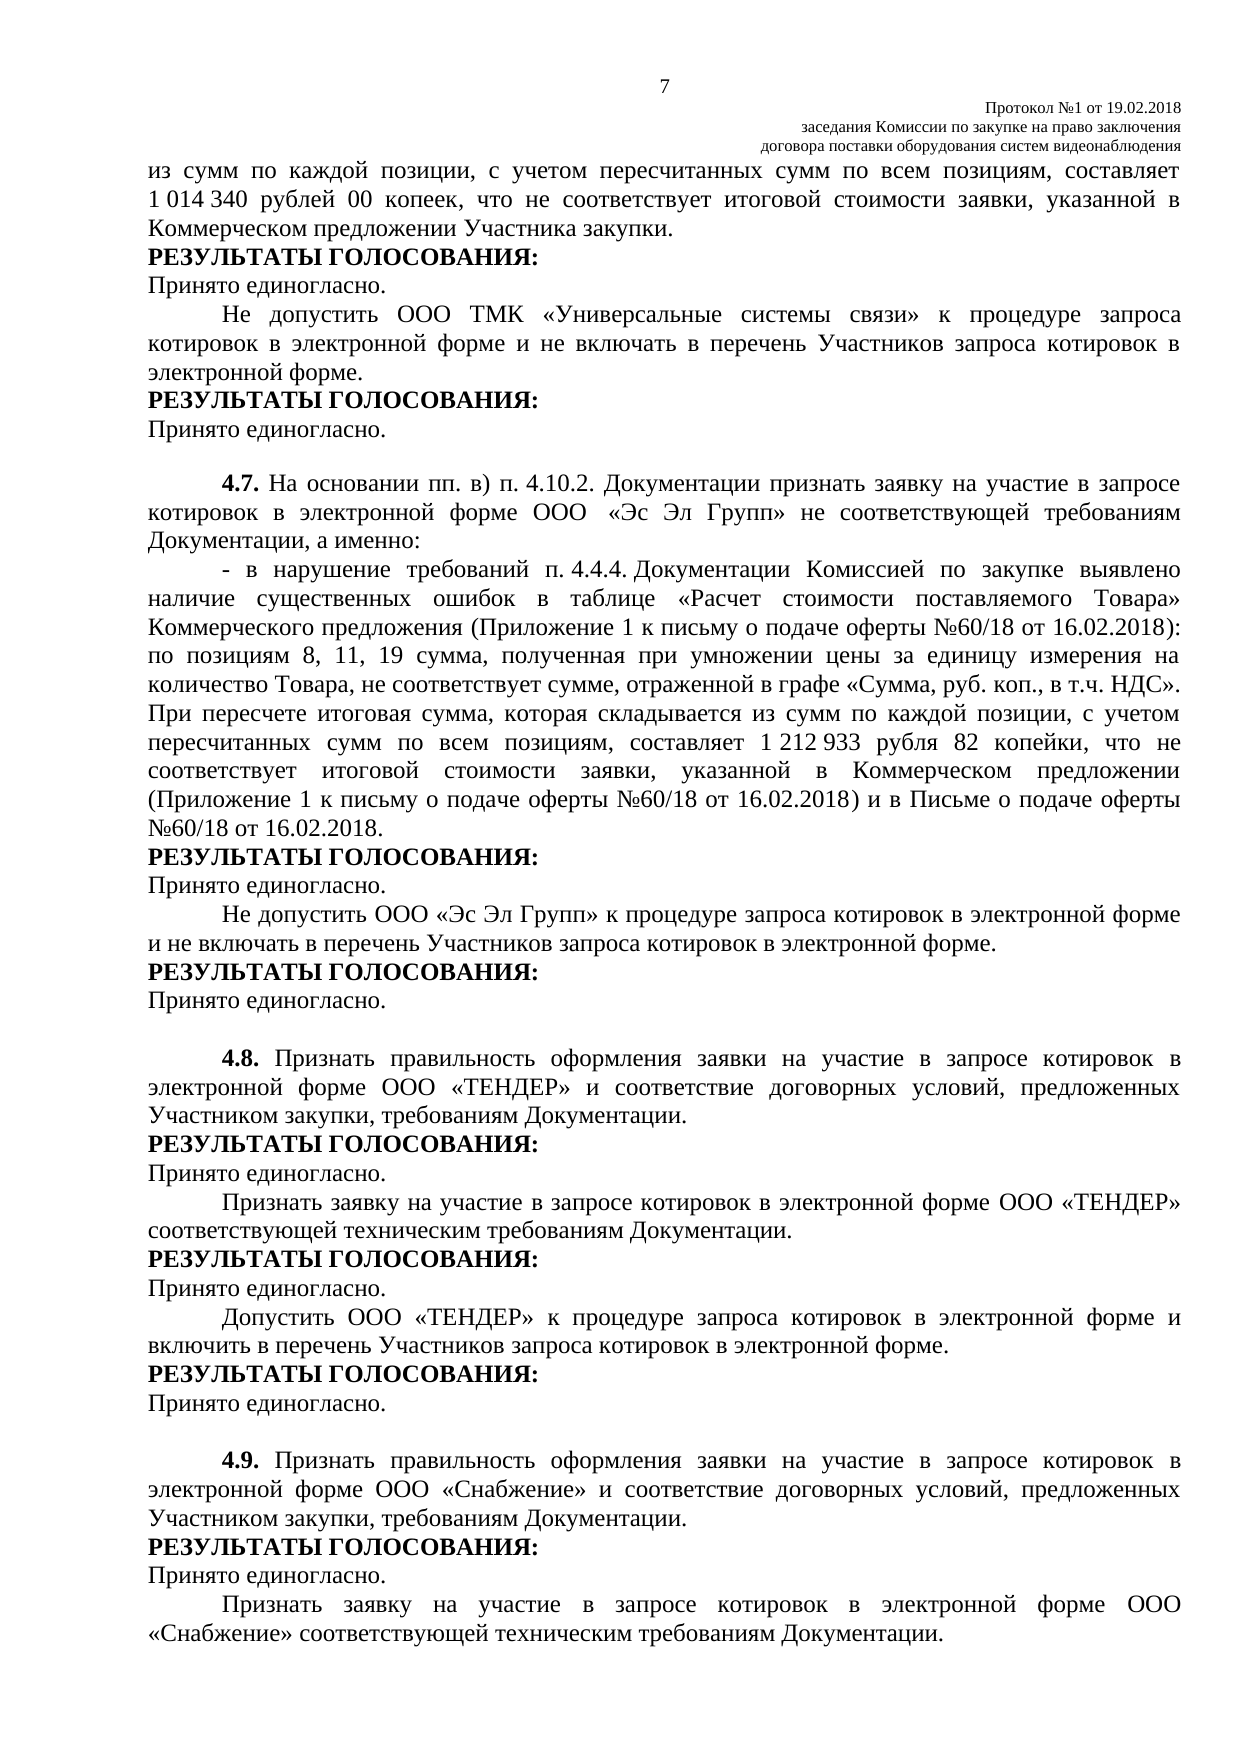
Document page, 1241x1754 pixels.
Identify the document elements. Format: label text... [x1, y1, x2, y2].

text РЕЗУЛЬТАТЫ ГОЛОСОВАНИЯ: [148, 385, 1181, 414]
text Принято единогласно. [148, 1158, 1181, 1187]
subtitle 4.8. Признать правильность оформления заявки на участие в запросе котировок в электронной форме ООО «ТЕНДЕР» и соответствие договорных условий, предложенных Участником закупки, требованиям Документации. [148, 1043, 1181, 1129]
subtitle 4.9. Признать правильность оформления заявки на участие в запросе котировок в электронной форме ООО «Снабжение» и соответствие договорных условий, предложенных Участником закупки, требованиям Документации. [148, 1446, 1181, 1532]
text Принято единогласно. [148, 270, 1181, 299]
text Признать заявку на участие в запросе котировок в электронной форме ООО «ТЕНДЕР» соответствующей техническим требованиям Документации. [148, 1187, 1181, 1244]
text Принято единогласно. [148, 1388, 1181, 1417]
text Принято единогласно. [148, 1561, 1181, 1589]
text РЕЗУЛЬТАТЫ ГОЛОСОВАНИЯ: [148, 1532, 1181, 1561]
text Не допустить ООО «Эс Эл Групп» к процедуре запроса котировок в электронной форме и не включать в перечень Участников запроса котировок в электронной форме. [148, 899, 1181, 957]
text РЕЗУЛЬТАТЫ ГОЛОСОВАНИЯ: [148, 1129, 1181, 1158]
text РЕЗУЛЬТАТЫ ГОЛОСОВАНИЯ: [148, 957, 1181, 986]
subtitle 4.7. На основании пп. в) п. 4.10.2. Документации признать заявку на участие в запросе котировок в электронной форме ООО «Эс Эл Групп» не соответствующей требованиям Документации, а именно: [148, 468, 1181, 554]
text Допустить ООО «ТЕНДЕР» к процедуре запроса котировок в электронной форме и включить в перечень Участников запроса котировок в электронной форме. [148, 1302, 1181, 1359]
text РЕЗУЛЬТАТЫ ГОЛОСОВАНИЯ: [148, 1359, 1181, 1388]
text РЕЗУЛЬТАТЫ ГОЛОСОВАНИЯ: [148, 842, 1181, 871]
text РЕЗУЛЬТАТЫ ГОЛОСОВАНИЯ: [148, 242, 1181, 270]
text Признать заявку на участие в запросе котировок в электронной форме ООО «Снабжение» соответствующей техническим требованиям Документации. [148, 1589, 1181, 1647]
text Принято единогласно. [148, 1273, 1181, 1302]
text Не допустить ООО ТМК «Универсальные системы связи» к процедуре запроса котировок в электронной форме и не включать в перечень Участников запроса котировок в электронной форме. [148, 299, 1181, 385]
text Принято единогласно. [148, 414, 1181, 443]
text Принято единогласно. [148, 871, 1181, 899]
text - в нарушение требований п. 4.4.4. Документации Комиссией по закупке выявлено наличие существенных ошибок в таблице «Расчет стоимости поставляемого Товара» Коммерческого предложения (Приложение 1 к письму о подаче оферты №60/18 от 16.02.2018): по позициям 8, 11, 19 сумма, полученная при умножении цены за единицу измерения на количество Товара, не соответствует сумме, отраженной в графе «Сумма, руб. коп., в т.ч. НДС». При пересчете итоговая сумма, которая складывается из сумм по каждой позиции, с учетом пересчитанных сумм по всем позициям, составляет 1 212 933 рубля 82 копейки, что не соответствует итоговой стоимости заявки, указанной в Коммерческом предложении (Приложение 1 к письму о подаче оферты №60/18 от 16.02.2018) и в Письме о подаче оферты №60/18 от 16.02.2018. [148, 554, 1181, 842]
text Принято единогласно. [148, 986, 1181, 1014]
text РЕЗУЛЬТАТЫ ГОЛОСОВАНИЯ: [148, 1244, 1181, 1273]
